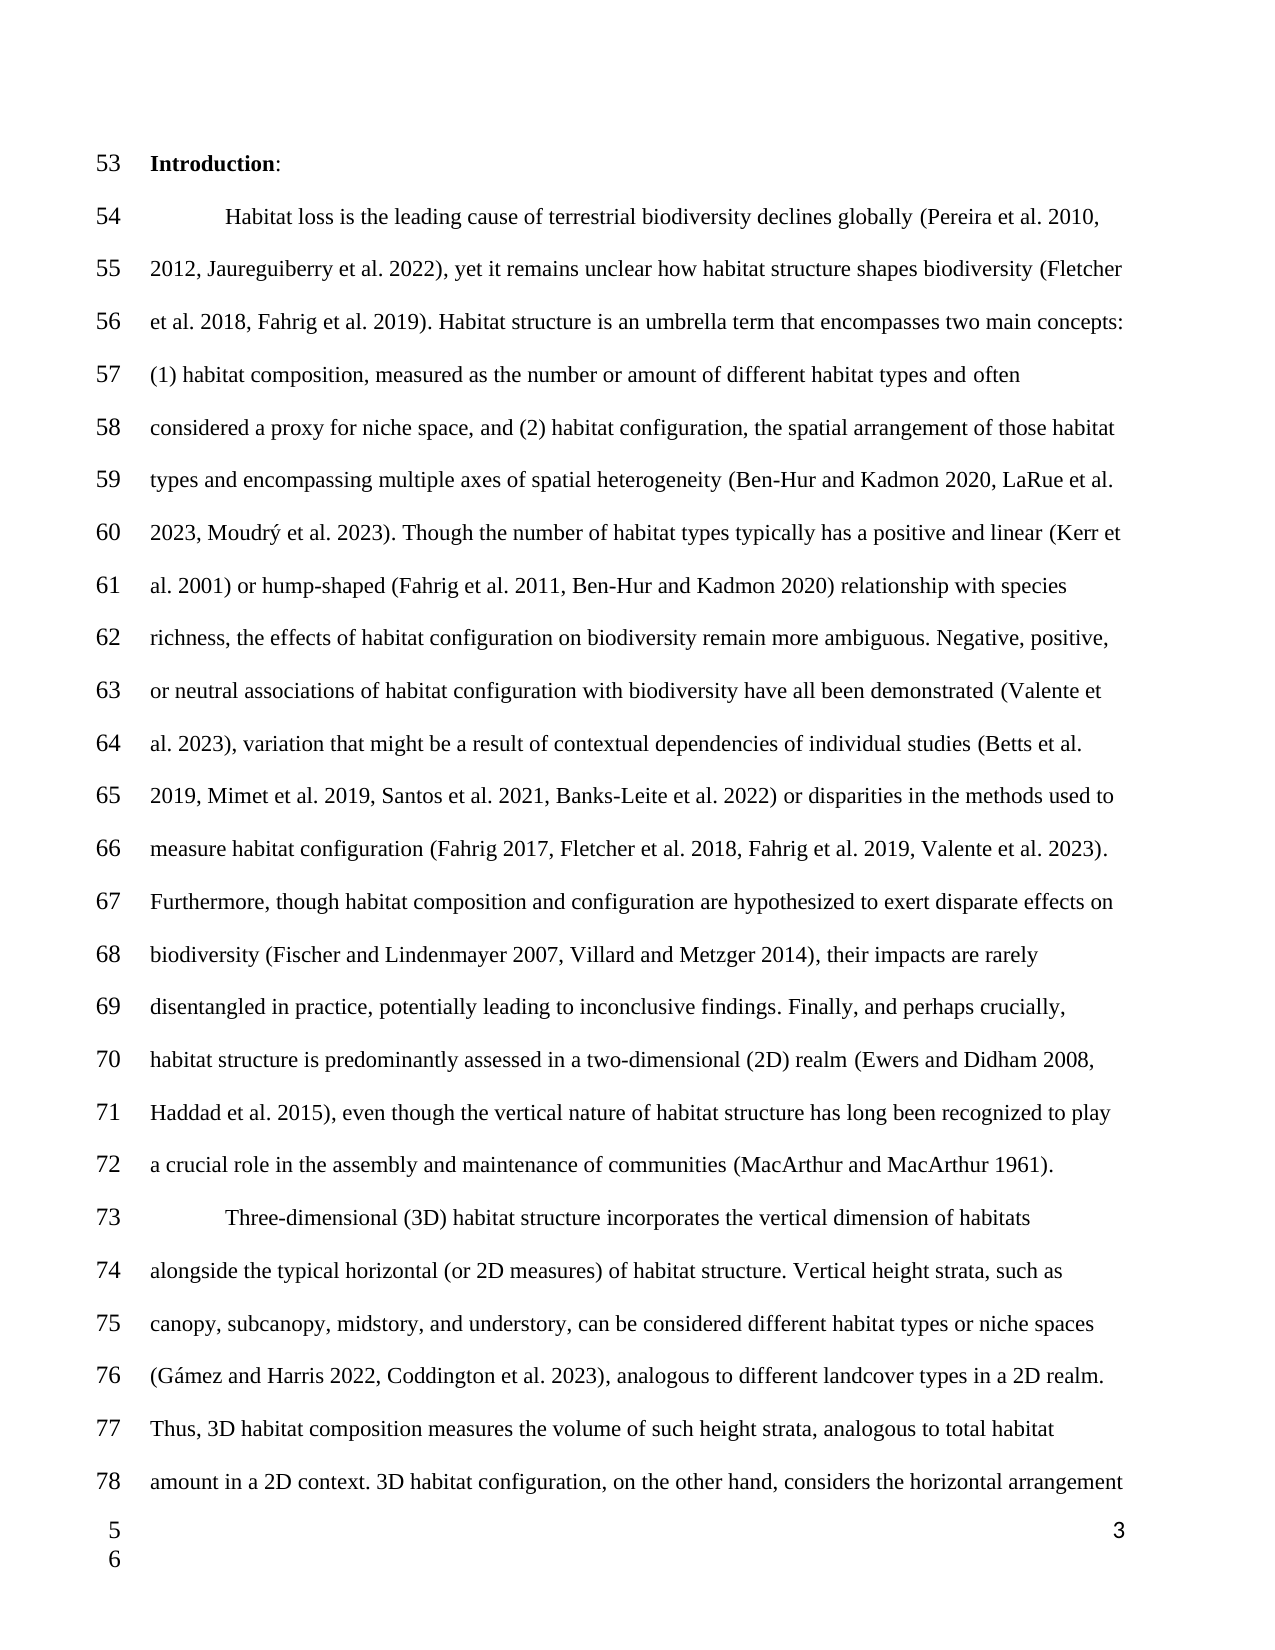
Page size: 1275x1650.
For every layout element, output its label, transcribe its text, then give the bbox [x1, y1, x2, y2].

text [150, 1204, 1125, 1494]
text Habitat loss is the leading cause of terrestrial biodiversity declines globally (Pereira et al. 2010, 2012, Jaureguiberry et al. 2022), yet it remains unclear how habitat structure shapes biodiversity (Fletcher et al. 2018, Fahrig et al. 2019). Habitat structure is an umbrella term that encompasses two main concepts: (1) habitat composition, measured as the number or amount of different habitat types and often considered a proxy for niche space, and (2) habitat configuration, the spatial arrangement of those habitat types and encompassing multiple axes of spatial heterogeneity (Ben-Hur and Kadmon 2020, LaRue et al. 2023, Moudrý et al. 2023). Though the number of habitat types typically has a positive and linear (Kerr et al. 2001) or hump-shaped (Fahrig et al. 2011, Ben-Hur and Kadmon 2020) relationship with species richness, the effects of habitat configuration on biodiversity remain more ambiguous. Negative, positive, or neutral associations of habitat configuration with biodiversity have all been demonstrated (Valente et al. 2023), variation that might be a result of contextual dependencies of individual studies (Betts et al. 2019, Mimet et al. 2019, Santos et al. 2021, Banks-Leite et al. 2022) or disparities in the methods used to measure habitat configuration (Fahrig 2017, Fletcher et al. 2018, Fahrig et al. 2019, Valente et al. 2023). Furthermore, though habitat composition and configuration are hypothesized to exert disparate effects on biodiversity (Fischer and Lindenmayer 2007, Villard and Metzger 2014), their impacts are rarely disentangled in practice, potentially leading to inconclusive findings. Finally, and perhaps crucially, habitat structure is predominantly assessed in a two-dimensional (2D) realm (Ewers and Didham 2008, Haddad et al. 2015), even though the vertical nature of habitat structure has long been recognized to play a crucial role in the assembly and maintenance of communities (MacArthur and MacArthur 1961). [150, 203, 1125, 1178]
text Introduction: [150, 150, 1125, 176]
